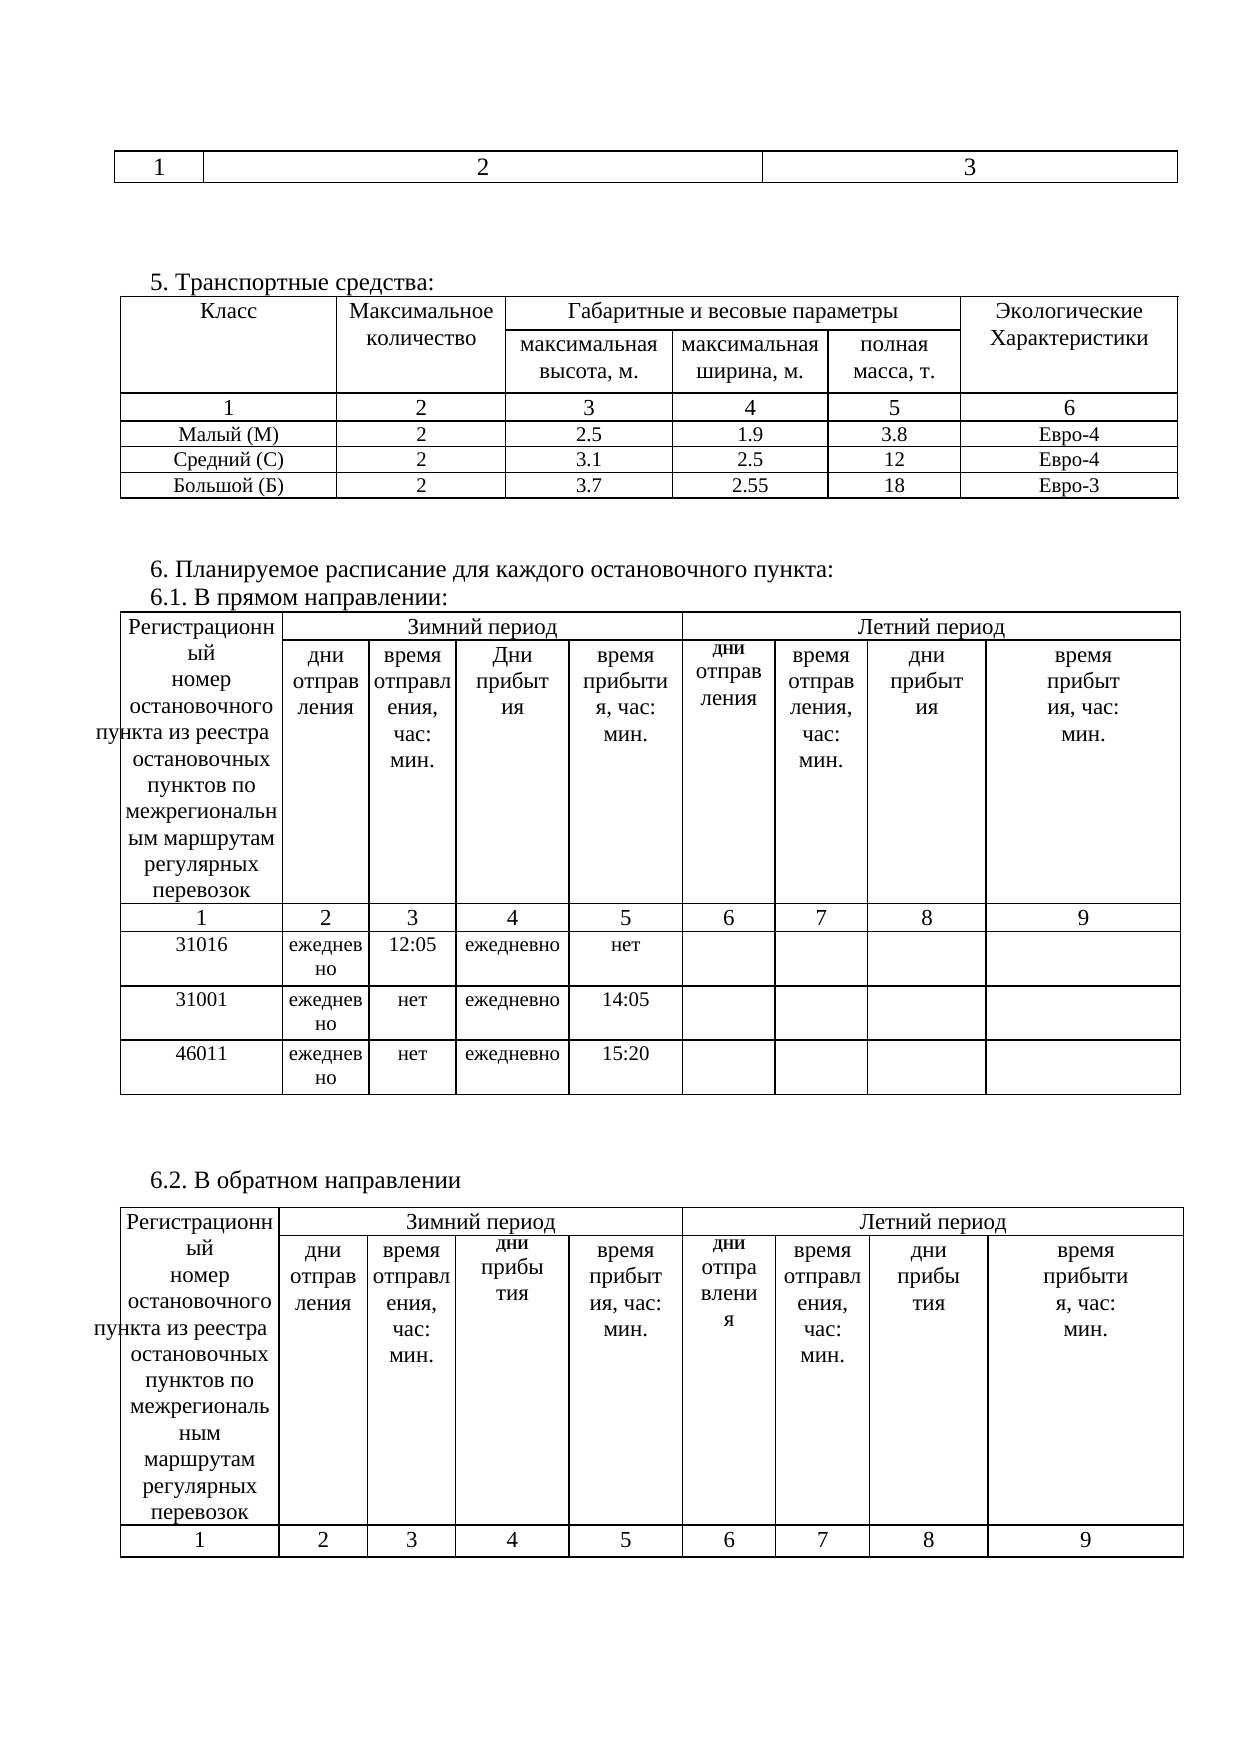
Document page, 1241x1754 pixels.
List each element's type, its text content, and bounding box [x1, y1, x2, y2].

table_cell [868, 1041, 985, 1094]
table_cell 3 [763, 152, 1177, 181]
table_header Зимний период [283, 613, 682, 639]
table_cell время отправл ения, час: мин. [368, 1236, 455, 1524]
table_cell 15:20 [570, 1041, 682, 1094]
table_cell Евро-4 [961, 447, 1177, 471]
table_cell 9 [989, 1526, 1183, 1556]
table_cell 18 [829, 473, 960, 497]
table_cell ДНИ отпра влени я [683, 1236, 775, 1524]
table_cell [776, 932, 867, 985]
table_cell Евро-4 [961, 422, 1177, 446]
text 5. Транспортные средства: [150, 267, 1090, 296]
table_cell [987, 987, 1180, 1039]
table_cell ежедневно [457, 932, 568, 985]
table_header Зимний период [280, 1208, 682, 1234]
table_cell 6 [961, 394, 1177, 420]
table_cell 3.7 [506, 473, 672, 497]
table_cell 4 [457, 904, 568, 931]
table_header Летний период [683, 613, 1180, 639]
table_header Класс [121, 297, 336, 392]
table_cell дни отправ ления [283, 641, 368, 903]
table_cell время отправ ления, час: мин. [776, 641, 867, 903]
table_cell 1 [121, 1526, 278, 1556]
table_cell дни прибы тия [870, 1236, 987, 1524]
table_cell 2.5 [673, 447, 827, 471]
table_cell ежедневно [283, 1041, 368, 1094]
table_cell 5 [570, 1526, 682, 1556]
table_cell 2 [280, 1526, 367, 1556]
table_cell 7 [776, 1526, 869, 1556]
table_cell 2 [337, 422, 505, 446]
table_cell 2 [337, 473, 505, 497]
table_cell Большой (Б) [121, 473, 336, 497]
table_cell максимальная ширина, м. [673, 331, 827, 392]
table_cell время отправл ения, час: мин. [776, 1236, 869, 1524]
table_cell 31001 [121, 987, 282, 1039]
text 6. Планируемое расписание для каждого остановочного пункта: [150, 554, 1090, 582]
table_cell [987, 1041, 1180, 1094]
table_cell максимальная высота, м. [506, 331, 672, 392]
table_cell ежедневно [457, 987, 568, 1039]
table_cell 4 [456, 1526, 568, 1556]
table_cell 2.55 [673, 473, 827, 497]
table_cell [683, 1041, 774, 1094]
table_cell нет [370, 1041, 455, 1094]
table_cell дни отправ ления [280, 1236, 367, 1524]
table_cell время прибыти я, час: мин. [570, 641, 682, 903]
table_cell 1 [121, 904, 282, 931]
table_cell ежедневно [283, 932, 368, 985]
table_cell время прибыти я, час: мин. [989, 1236, 1183, 1524]
table_header Летний период [683, 1208, 1183, 1234]
table_cell [776, 1041, 867, 1094]
table_cell 6 [683, 1526, 775, 1556]
table_header Экологические Характеристики [961, 297, 1177, 392]
table_cell ежедневно [283, 987, 368, 1039]
table_cell 31016 [121, 932, 282, 985]
table_cell 2 [337, 447, 505, 471]
table_cell 1 [121, 394, 336, 420]
table_cell 6 [683, 904, 774, 931]
table_cell ДНИ прибы тия [456, 1236, 568, 1524]
table_cell 5 [829, 394, 960, 420]
table_cell 46011 [121, 1041, 282, 1094]
table_cell время отправл ения, час: мин. [370, 641, 455, 903]
table_cell ДНИ отправ ления [683, 641, 774, 903]
table_cell [868, 987, 985, 1039]
table_cell время прибыт ия, час: мин. [987, 641, 1180, 903]
text 6.1. В прямом направлении: [150, 582, 1090, 611]
table_cell 2.5 [506, 422, 672, 446]
text 6.2. В обратном направлении [150, 1165, 1090, 1194]
table_cell 2 [337, 394, 505, 420]
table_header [121, 1208, 278, 1524]
table_cell дни прибыт ия [868, 641, 985, 903]
table_cell Средний (С) [121, 447, 336, 471]
table_cell 9 [987, 904, 1180, 931]
table_cell 4 [673, 394, 827, 420]
table_cell 3.8 [829, 422, 960, 446]
table_cell ежедневно [457, 1041, 568, 1094]
table_header Максимальное количество [337, 297, 505, 392]
table_cell 2 [204, 152, 762, 181]
table_cell 1.9 [673, 422, 827, 446]
table_cell Малый (М) [121, 422, 336, 446]
table_cell [683, 932, 774, 985]
table_cell 3 [506, 394, 672, 420]
table_cell [776, 987, 867, 1039]
table_cell 1 [115, 152, 203, 181]
table_cell 5 [570, 904, 682, 931]
table_cell [868, 932, 985, 985]
table_cell 14:05 [570, 987, 682, 1039]
table_cell 7 [776, 904, 867, 931]
table_cell 3 [370, 904, 455, 931]
table_cell [987, 932, 1180, 985]
table_header Габаритные и весовые параметры [506, 297, 960, 329]
table_header Регистрационный номер остановочного пункта из реестра остановочных пунктов по межрегиональным маршрутам регулярных перевозок [121, 613, 282, 903]
table_cell нет [570, 932, 682, 985]
table_cell время прибыт ия, час: мин. [570, 1236, 682, 1524]
table_cell [683, 987, 774, 1039]
table_cell 3.1 [506, 447, 672, 471]
table_cell Дни прибыт ия [457, 641, 568, 903]
table_cell Евро-3 [961, 473, 1177, 497]
table_cell 12:05 [370, 932, 455, 985]
table_cell 2 [283, 904, 368, 931]
table_cell 12 [829, 447, 960, 471]
table_cell 3 [368, 1526, 455, 1556]
table_cell полная масса, т. [829, 331, 960, 392]
table_cell нет [370, 987, 455, 1039]
table_cell 8 [870, 1526, 987, 1556]
table_cell 8 [868, 904, 985, 931]
